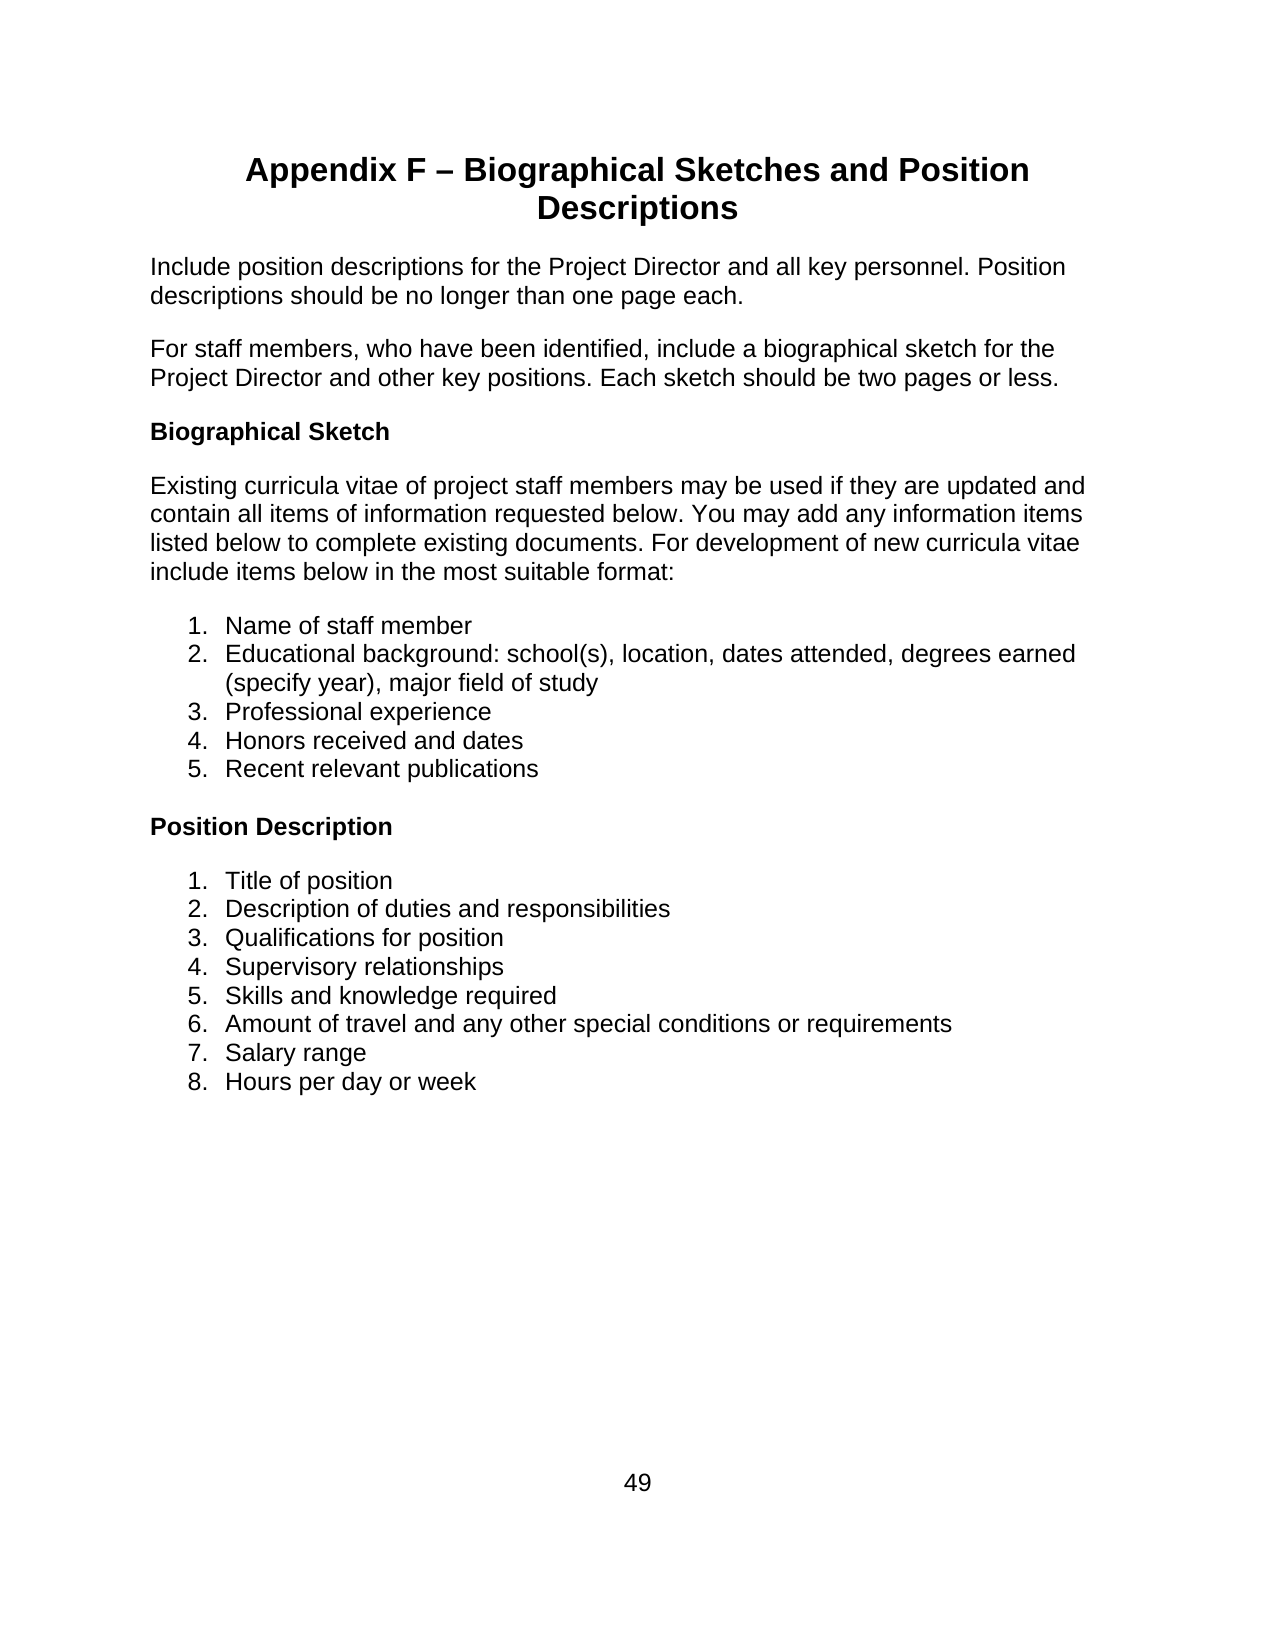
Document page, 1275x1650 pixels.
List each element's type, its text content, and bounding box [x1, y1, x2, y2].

list Qualifications for position [187, 923, 1125, 952]
text Biographical Sketch [150, 417, 1125, 446]
list Amount of travel and any other special conditions or requirements [187, 1009, 1125, 1038]
list Title of position [187, 866, 1125, 894]
list Supervisory relationships [187, 952, 1125, 981]
list Hours per day or week [187, 1067, 1125, 1096]
text Existing curricula vitae of project staff members may be used if they are updated and contain all items of information requested below. You may add any information items listed below to complete existing documents. For development of new curricula vitae include items below in the most suitable format: [150, 471, 1125, 586]
list Description of duties and responsibilities [187, 894, 1125, 923]
list Educational background: school(s), location, dates attended, degrees earned (specify year), major field of study [187, 639, 1125, 697]
list Name of staff member [187, 611, 1125, 639]
list Professional experience [187, 697, 1125, 726]
list Honors received and dates [187, 726, 1125, 754]
list Skills and knowledge required [187, 981, 1125, 1009]
text Position Description [150, 812, 1125, 841]
subtitle Appendix F – Biographical Sketches and Position Descriptions [150, 150, 1125, 227]
text For staff members, who have been identified, include a biographical sketch for the Project Director and other key positions. Each sketch should be two pages or less. [150, 334, 1125, 392]
list Salary range [187, 1038, 1125, 1067]
list Recent relevant publications [187, 754, 1125, 783]
text Include position descriptions for the Project Director and all key personnel. Position descriptions should be no longer than one page each. [150, 252, 1125, 309]
